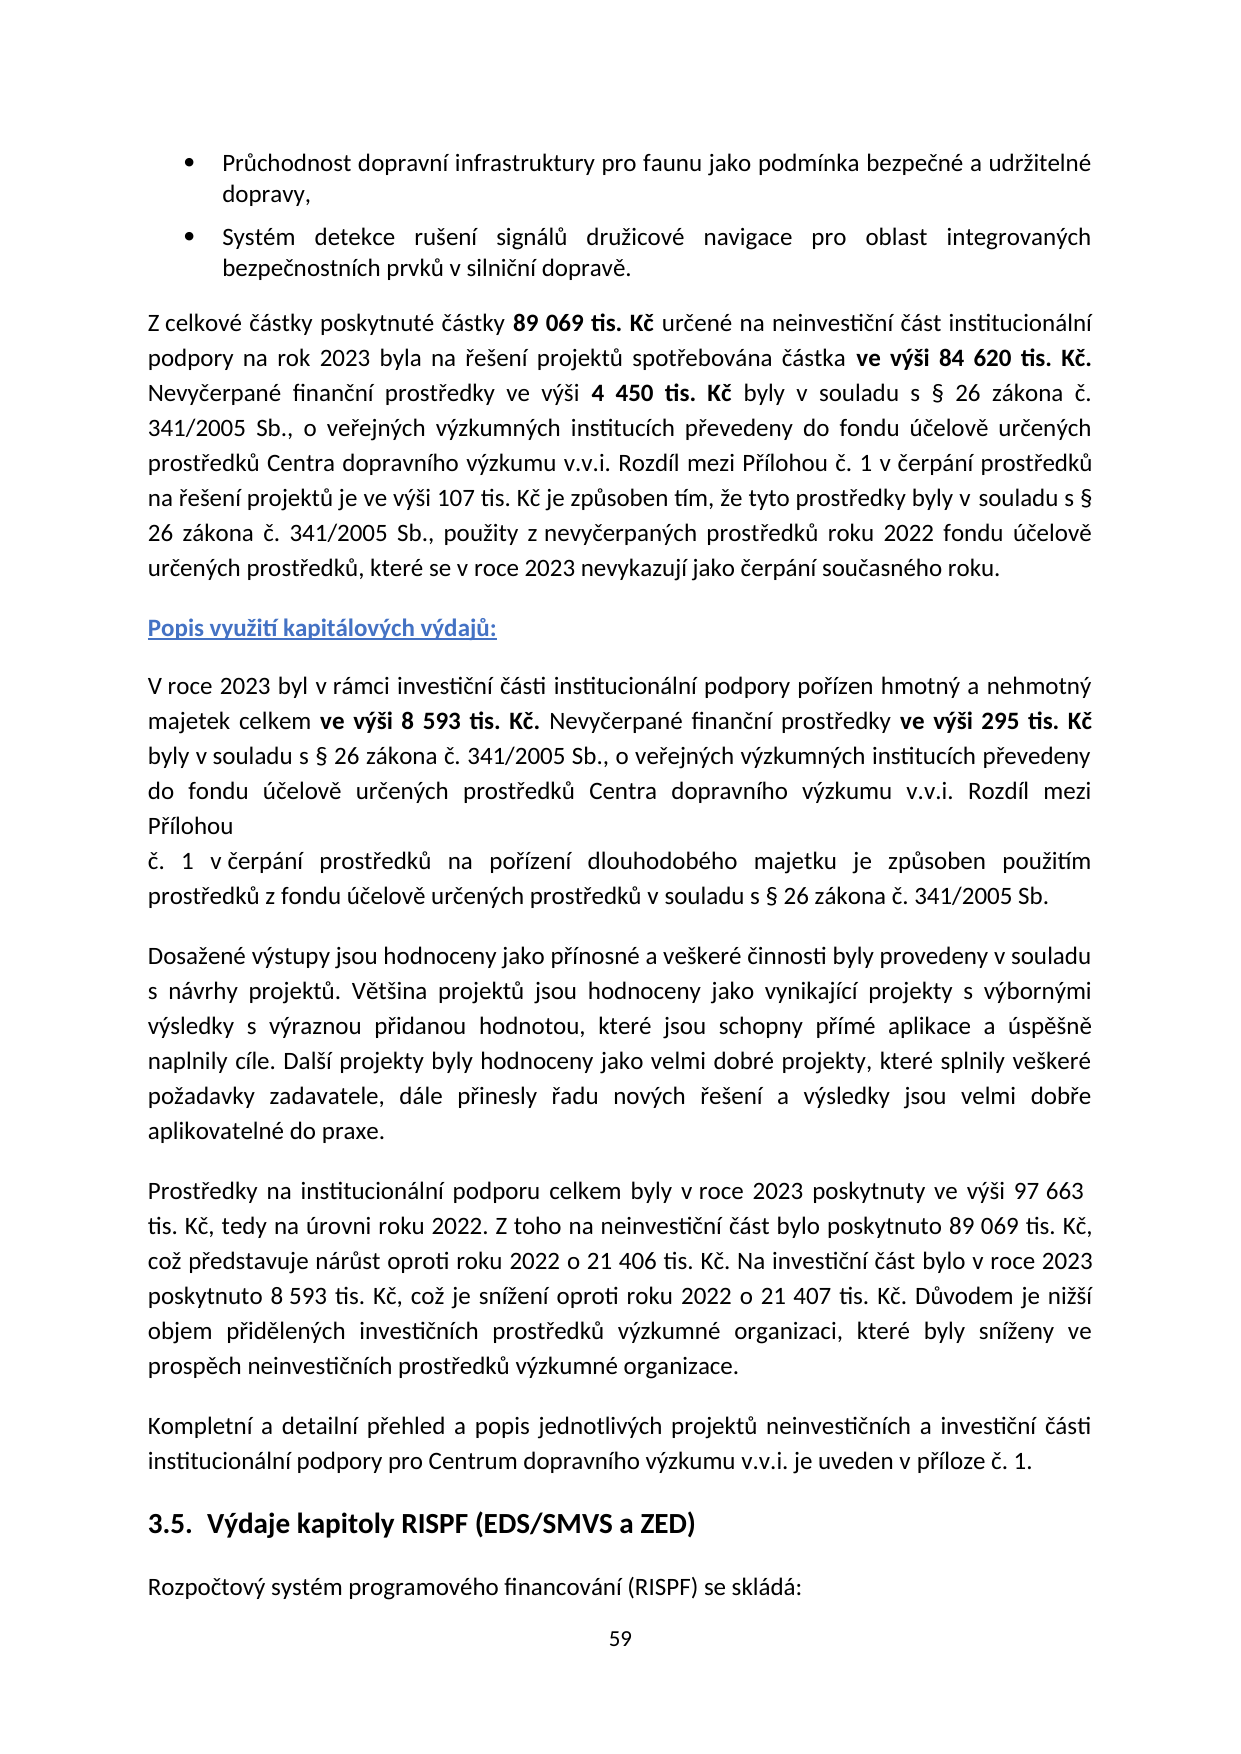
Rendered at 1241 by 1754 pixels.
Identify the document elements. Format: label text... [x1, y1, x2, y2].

text Kompletní a detailní přehled a popis jednotlivých projektů neinvestičních a investiční části institucionální podpory pro Centrum dopravního výzkumu v.v.i. je uveden v příloze č. 1. [148, 1410, 1093, 1476]
text V roce 2023 byl v rámci investiční části institucionální podpory pořízen hmotný a nehmotný majetek celkem ve výši 8 593 tis. Kč. Nevyčerpané finanční prostředky ve výši 295 tis. Kč byly v souladu s § 26 zákona č. 341/2005 Sb., o veřejných výzkumných institucích převedeny do fondu účelově určených prostředků Centra dopravního výzkumu v.v.i. Rozdíl mezi Přílohou č. 1 v čerpání prostředků na pořízení dlouhodobého majetku je způsoben použitím prostředků z fondu účelově určených prostředků v souladu s § 26 zákona č. 341/2005 Sb. [148, 670, 1093, 911]
text Systém detekce rušení signálů družicové navigace pro oblast integrovaných bezpečnostních prvků v silniční dopravě. [185, 221, 1093, 282]
text Rozpočtový systém programového financování (RISPF) se skládá: [148, 1571, 1093, 1602]
text Výdaje kapitoly RISPF (EDS/SMVS a ZED) [148, 1505, 1093, 1541]
text Dosažené výstupy jsou hodnoceny jako přínosné a veškeré činnosti byly provedeny v souladu s návrhy projektů. Většina projektů jsou hodnoceny jako vynikající projekty s výbornými výsledky s výraznou přidanou hodnotou, které jsou schopny přímé aplikace a úspěšně naplnily cíle. Další projekty byly hodnoceny jako velmi dobré projekty, které splnily veškeré požadavky zadavatele, dále přinesly řadu nových řešení a výsledky jsou velmi dobře aplikovatelné do praxe. [148, 940, 1093, 1146]
text Prostředky na institucionální podporu celkem byly v roce 2023 poskytnuty ve výši 97 663 tis. Kč, tedy na úrovni roku 2022. Z toho na neinvestiční část bylo poskytnuto 89 069 tis. Kč, což představuje nárůst oproti roku 2022 o 21 406 tis. Kč. Na investiční část bylo v roce 2023 poskytnuto 8 593 tis. Kč, což je snížení oproti roku 2022 o 21 407 tis. Kč. Důvodem je nižší objem přidělených investičních prostředků výzkumné organizaci, které byly sníženy ve prospěch neinvestičních prostředků výzkumné organizace. [148, 1175, 1093, 1381]
text Průchodnost dopravní infrastruktury pro faunu jako podmínka bezpečné a udržitelné dopravy, [185, 148, 1093, 209]
text Popis využití kapitálových výdajů: [148, 612, 1093, 643]
text Z celkové částky poskytnuté částky 89 069 tis. Kč určené na neinvestiční část institucionální podpory na rok 2023 byla na řešení projektů spotřebována částka ve výši 84 620 tis. Kč. Nevyčerpané finanční prostředky ve výši 4 450 tis. Kč byly v souladu s § 26 zákona č. 341/2005 Sb., o veřejných výzkumných institucích převedeny do fondu účelově určených prostředků Centra dopravního výzkumu v.v.i. Rozdíl mezi Přílohou č. 1 v čerpání prostředků na řešení projektů je ve výši 107 tis. Kč je způsoben tím, že tyto prostředky byly v souladu s § 26 zákona č. 341/2005 Sb., použity z nevyčerpaných prostředků roku 2022 fondu účelově určených prostředků, které se v roce 2023 nevykazují jako čerpání současného roku. [148, 307, 1093, 583]
